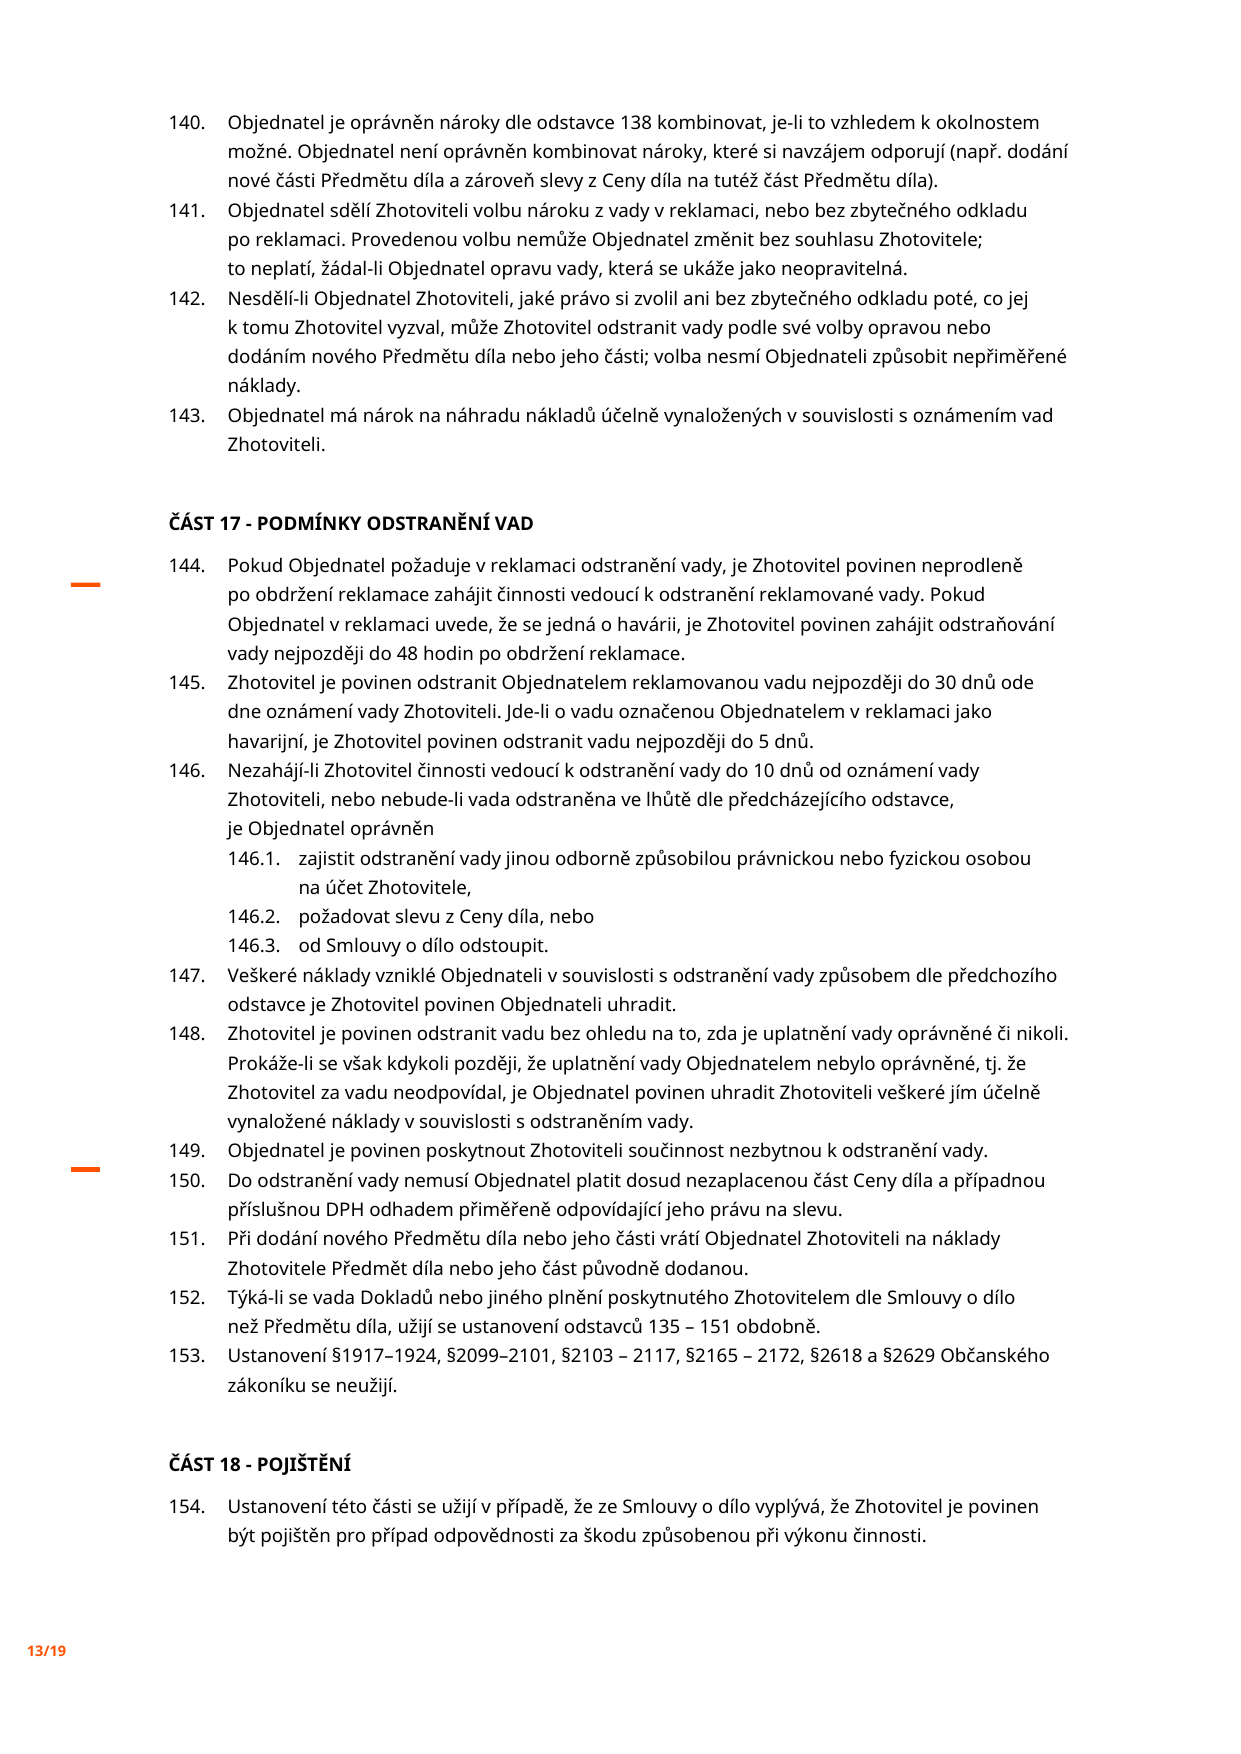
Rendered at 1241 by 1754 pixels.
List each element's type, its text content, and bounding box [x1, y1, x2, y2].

list Do odstranění vady nemusí Objednatel platit dosud nezaplacenou část Ceny díla a případnou příslušnou DPH odhadem přiměřeně odpovídající jeho právu na slevu. [168, 1167, 1072, 1222]
list zajistit odstranění vady jinou odborně způsobilou právnickou nebo fyzickou osobou na účet Zhotovitele, [227, 845, 1072, 900]
list Nezahájí-li Zhotovitel činnosti vedoucí k odstranění vady do 10 dnů od oznámení vady Zhotoviteli, nebo nebude-li vada odstraněna ve lhůtě dle předcházejícího odstavce, je Objednatel oprávněn [168, 757, 1072, 841]
list Objednatel je povinen poskytnout Zhotoviteli součinnost nezbytnou k odstranění vady. [168, 1138, 1072, 1163]
list PODMÍNKY ODSTRANĚNÍ VAD [168, 511, 1072, 536]
list Objednatel má nárok na náhradu nákladů účelně vynaložených v souvislosti s oznámením vad Zhotoviteli. [168, 402, 1072, 457]
list Objednatel sdělí Zhotoviteli volbu nároku z vady v reklamaci, nebo bez zbytečného odkladu po reklamaci. Provedenou volbu nemůže Objednatel změnit bez souhlasu Zhotovitele; to neplatí, žádal-li Objednatel opravu vady, která se ukáže jako neopravitelná. [168, 197, 1072, 281]
list Ustanovení této části se užijí v případě, že ze Smlouvy o dílo vyplývá, že Zhotovitel je povinen být pojištěn pro případ odpovědnosti za škodu způsobenou při výkonu činnosti. [168, 1493, 1072, 1548]
list od Smlouvy o dílo odstoupit. [227, 933, 1072, 958]
list Nesdělí-li Objednatel Zhotoviteli, jaké právo si zvolil ani bez zbytečného odkladu poté, co jej k tomu Zhotovitel vyzval, může Zhotovitel odstranit vady podle své volby opravou nebo dodáním nového Předmětu díla nebo jeho části; volba nesmí Objednateli způsobit nepřiměřené náklady. [168, 285, 1072, 398]
list Týká-li se vada Dokladů nebo jiného plnění poskytnutého Zhotovitelem dle Smlouvy o dílo než Předmětu díla, užijí se ustanovení odstavců 169 – 185 obdobně. [168, 1284, 1072, 1339]
list požadovat slevu z Ceny díla, nebo [227, 903, 1072, 929]
list Veškeré náklady vzniklé Objednateli v souvislosti s odstranění vady způsobem dle předchozího odstavce je Zhotovitel povinen Objednateli uhradit. [168, 962, 1072, 1017]
list POJIŠTĚNÍ [168, 1451, 1072, 1477]
list Pokud Objednatel požaduje v reklamaci odstranění vady, je Zhotovitel povinen neprodleně po obdržení reklamace zahájit činnosti vedoucí k odstranění reklamované vady. Pokud Objednatel v reklamaci uvede, že se jedná o havárii, je Zhotovitel povinen zahájit odstraňování vady nejpozději do 48 hodin po obdržení reklamace. [168, 552, 1072, 666]
list Zhotovitel je povinen odstranit vadu bez ohledu na to, zda je uplatnění vady oprávněné či nikoli. Prokáže-li se však kdykoli později, že uplatnění vady Objednatelem nebylo oprávněné, tj. že Zhotovitel za vadu neodpovídal, je Objednatel povinen uhradit Zhotoviteli veškeré jím účelně vynaložené náklady v souvislosti s odstraněním vady. [168, 1021, 1072, 1134]
list Ustanovení §1917–1924, §2099–2101, §2103 – 2117, §2165 – 2172, §2618 a §2629 Občanského zákoníku se neužijí. [168, 1343, 1072, 1397]
list Zhotovitel je povinen odstranit Objednatelem reklamovanou vadu nejpozději do 30 dnů ode dne oznámení vady Zhotoviteli. Jde-li o vadu označenou Objednatelem v reklamaci jako havarijní, je Zhotovitel povinen odstranit vadu nejpozději do 5 dnů. [168, 669, 1072, 753]
list Objednatel je oprávněn nároky dle odstavce 172 kombinovat, je-li to vzhledem k okolnostem možné. Objednatel není oprávněn kombinovat nároky, které si navzájem odporují (např. dodání nové části Předmětu díla a zároveň slevy z Ceny díla na tutéž část Předmětu díla). [168, 109, 1072, 193]
list Při dodání nového Předmětu díla nebo jeho části vrátí Objednatel Zhotoviteli na náklady Zhotovitele Předmět díla nebo jeho část původně dodanou. [168, 1226, 1072, 1280]
